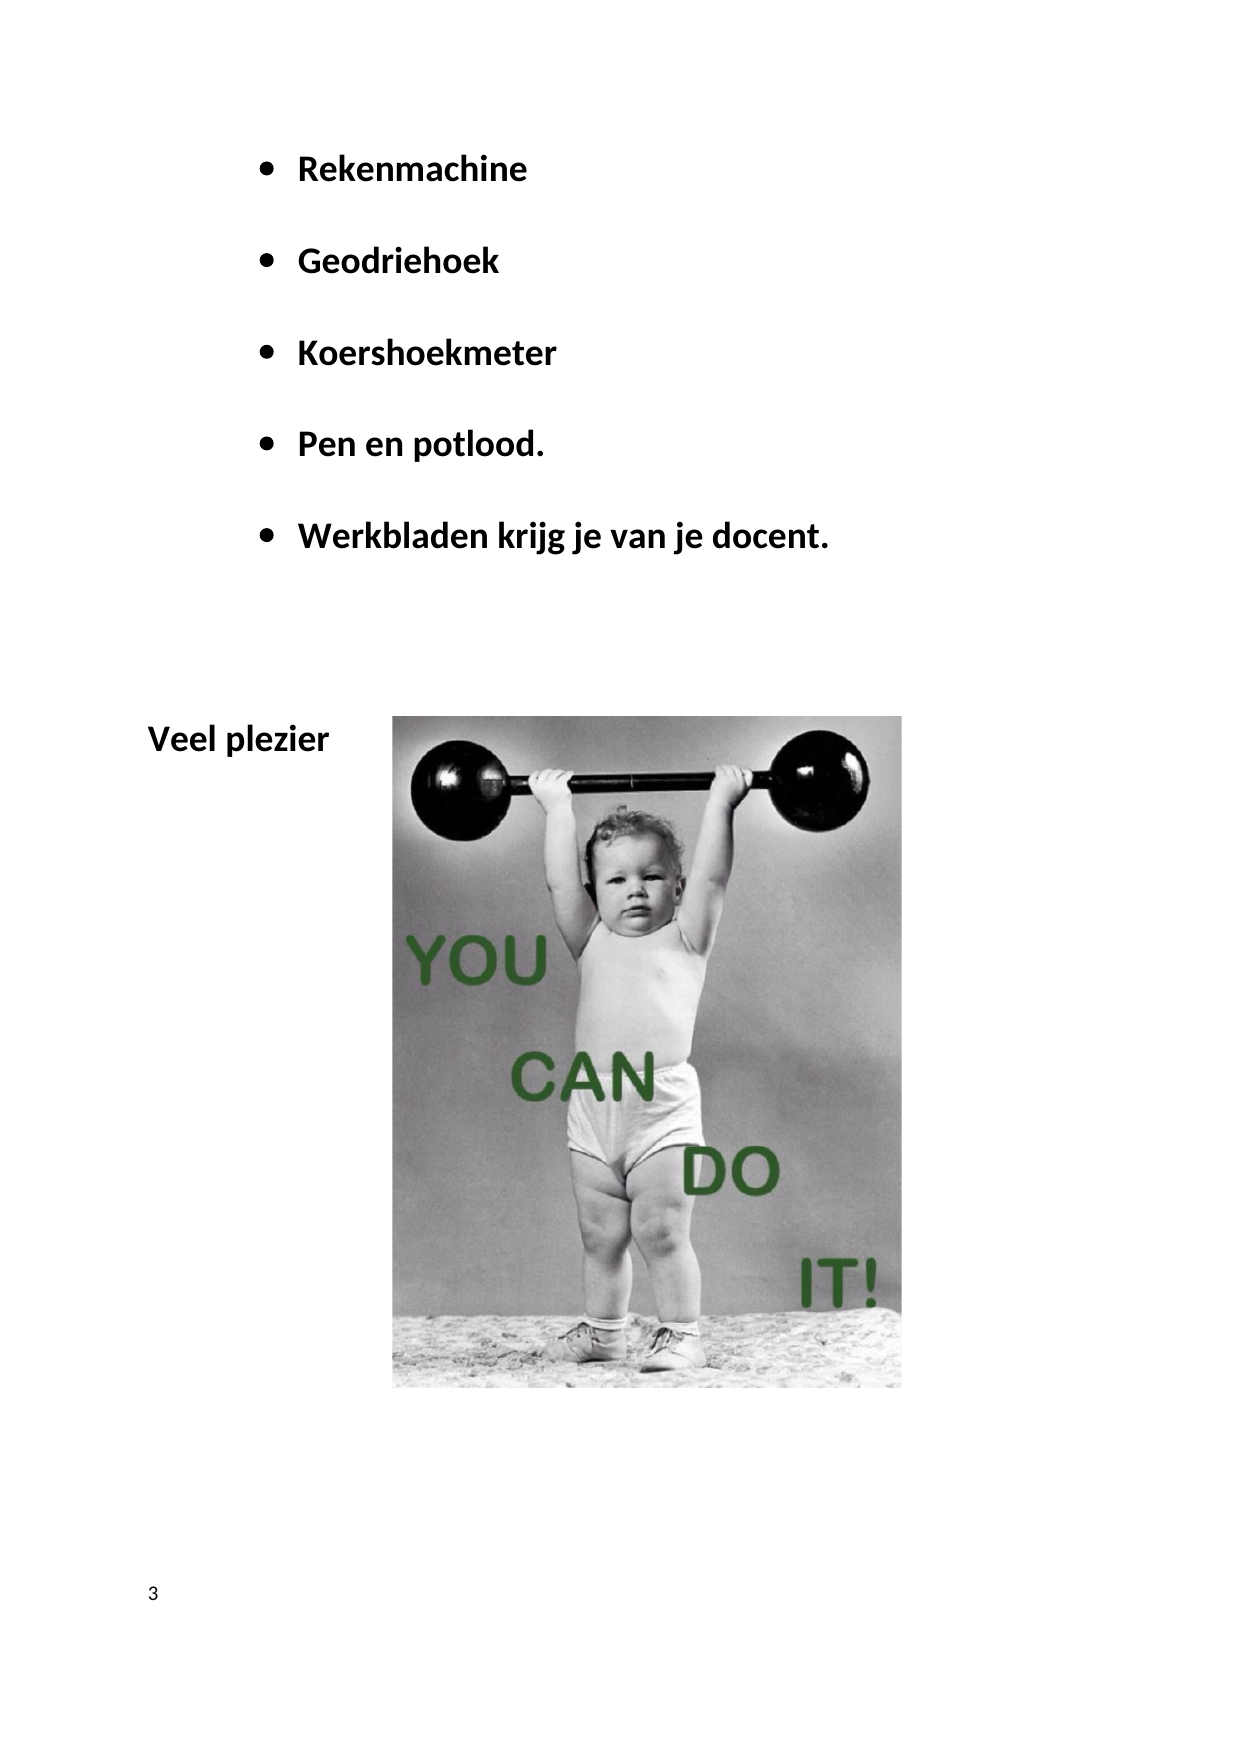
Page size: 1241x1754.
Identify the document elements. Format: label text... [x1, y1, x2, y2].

list Geodriehoek [260, 237, 1093, 283]
list Koershoekmeter [260, 328, 1093, 374]
picture [392, 716, 902, 1388]
list Pen en potlood. [260, 420, 1093, 466]
list Rekenmachine [260, 145, 1093, 191]
text Veel plezier [148, 714, 1093, 760]
list Werkbladen krijg je van je docent. [260, 512, 1093, 558]
